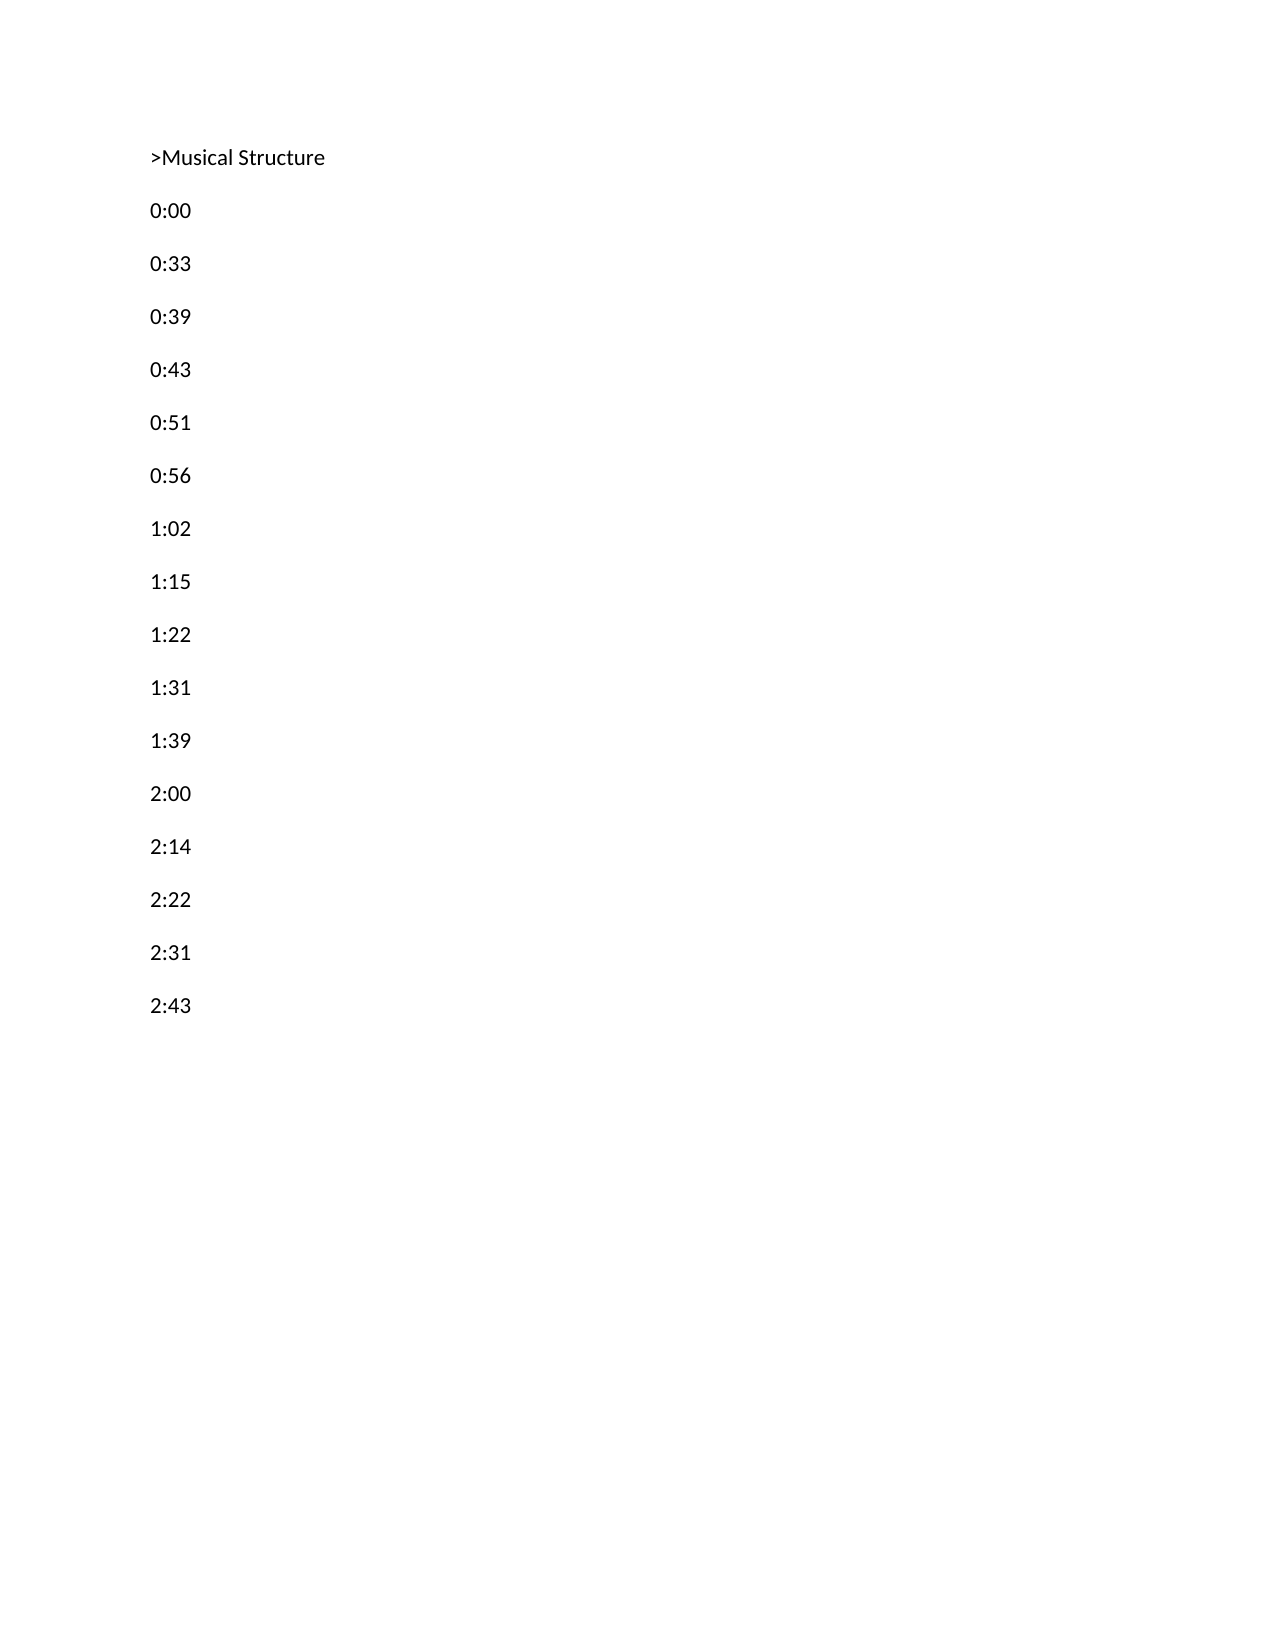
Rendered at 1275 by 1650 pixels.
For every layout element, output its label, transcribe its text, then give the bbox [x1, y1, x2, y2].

text 1:39 [150, 726, 1170, 754]
text 1:02 [150, 514, 1170, 542]
text 0:39 [150, 302, 1170, 330]
text 2:22 [150, 885, 1170, 913]
text 2:43 [150, 991, 1170, 1019]
text 2:00 [150, 779, 1170, 807]
text 1:22 [150, 620, 1170, 648]
text 0:00 [150, 196, 1170, 224]
text 0:51 [150, 408, 1170, 436]
text 0:43 [150, 355, 1170, 383]
text >Musical Structure [150, 143, 1170, 171]
text 0:33 [150, 249, 1170, 277]
text 1:31 [150, 673, 1170, 701]
text 1:15 [150, 567, 1170, 595]
text 0:56 [150, 461, 1170, 489]
text 2:14 [150, 832, 1170, 860]
text 2:31 [150, 938, 1170, 966]
